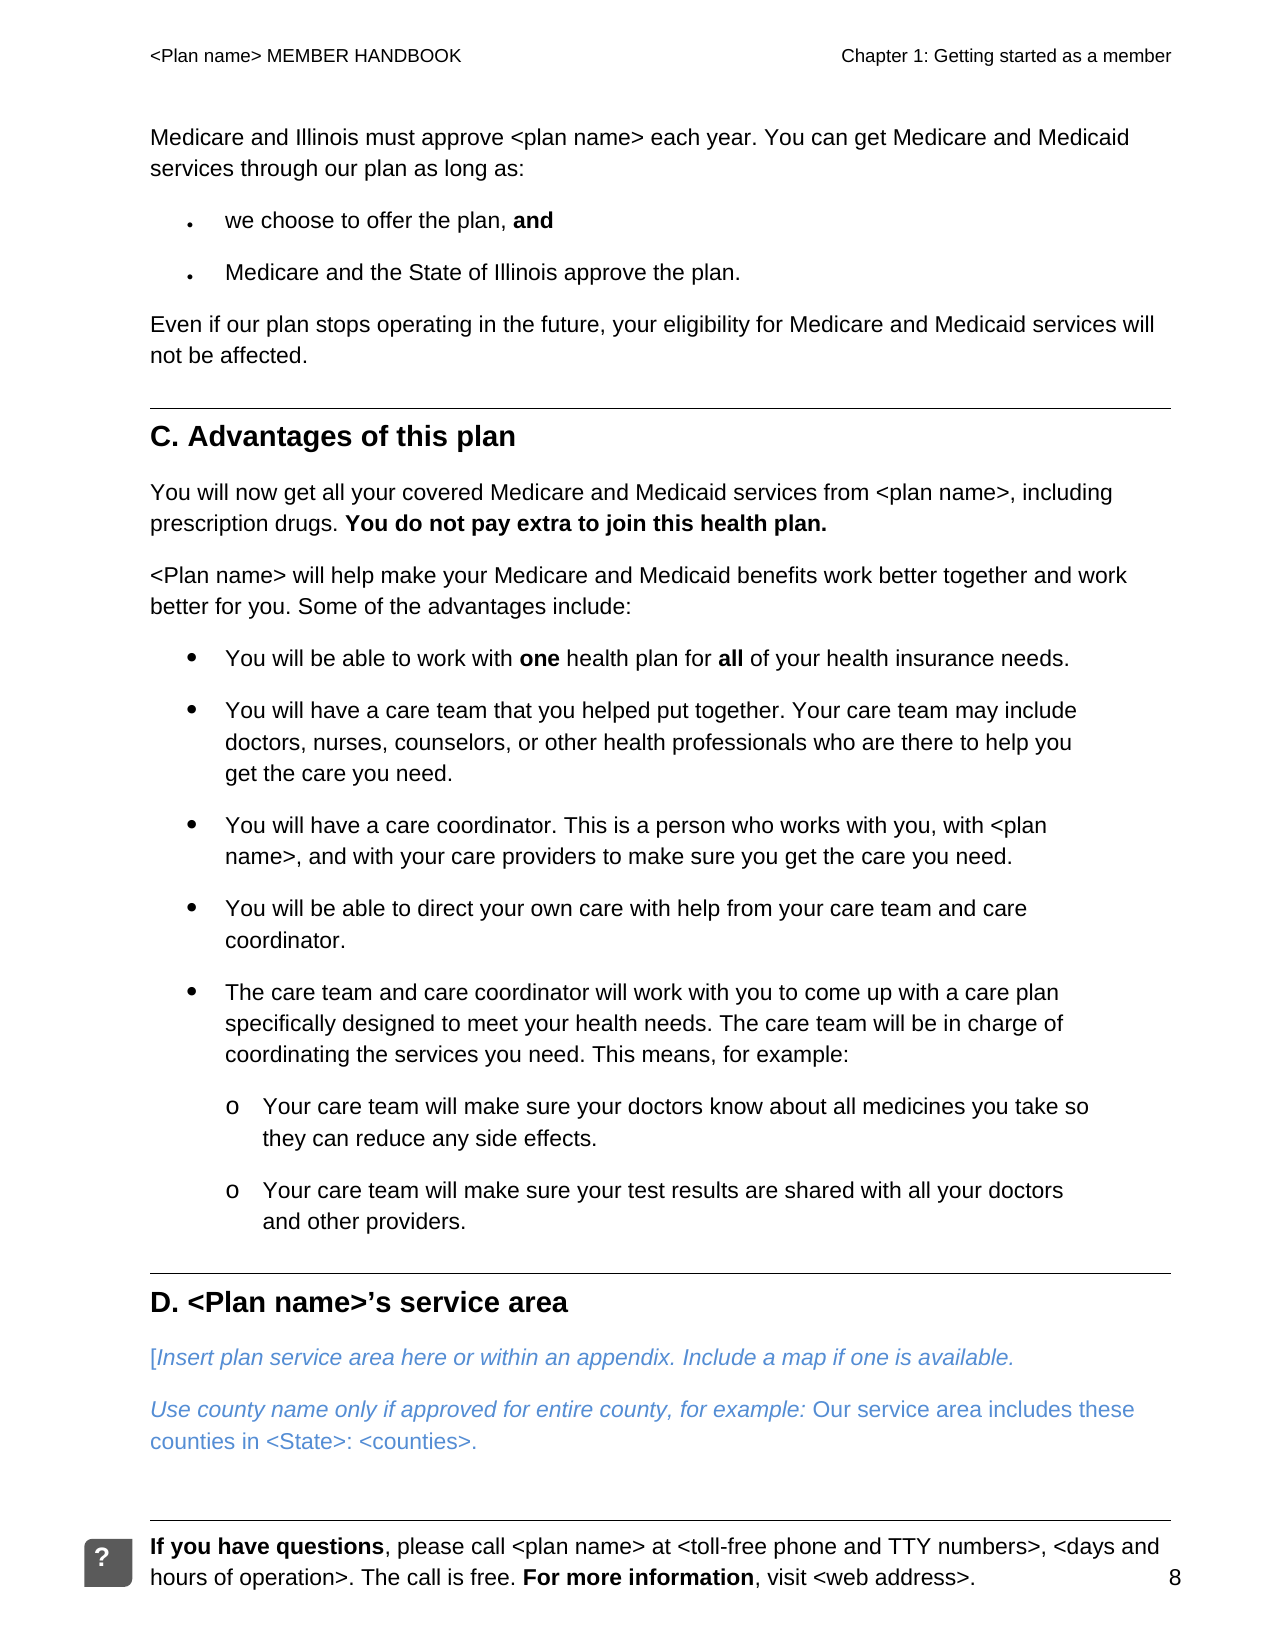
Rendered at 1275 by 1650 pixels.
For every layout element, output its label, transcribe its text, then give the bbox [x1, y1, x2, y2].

list You will be able to direct your own care with help from your care team and care coordinator. [187, 892, 1096, 954]
list Your care team will make sure your test results are shared with all your doctors and other providers. [225, 1173, 1096, 1236]
text Even if our plan stops operating in the future, your eligibility for Medicare and Medicaid services will not be affected. [150, 307, 1171, 370]
list The care team and care coordinator will work with you to come up with a care plan specifically designed to meet your health needs. The care team will be in charge of coordinating the services you need. This means, for example: [187, 975, 1096, 1069]
text Medicare and Illinois must approve <plan name> each year. You can get Medicare and Medicaid services through our plan as long as: [150, 120, 1171, 182]
list You will have a care team that you helped put together. Your care team may include doctors, nurses, counselors, or other health professionals who are there to help you get the care you need. [187, 694, 1096, 788]
list You will have a care coordinator. This is a person who works with you, with <plan name>, and with your care providers to make sure you get the care you need. [187, 808, 1096, 871]
subtitle <Plan name>’s service area [150, 1274, 1171, 1320]
subtitle Advantages of this plan [150, 409, 1171, 454]
text Use county name only if approved for entire county, for example: Our service area includes these counties in <State>: <counties>. [150, 1393, 1171, 1455]
text You will now get all your covered Medicare and Medicaid services from <plan name>, including prescription drugs. You do not pay extra to join this health plan. [150, 475, 1171, 538]
list Your care team will make sure your doctors know about all medicines you take so they can reduce any side effects. [225, 1090, 1096, 1152]
text Medicare and the State of Illinois approve the plan. [187, 255, 1096, 287]
text <Plan name> will help make your Medicare and Medicaid benefits work better together and work better for you. Some of the advantages include: [150, 558, 1171, 621]
text we choose to offer the plan, and [187, 203, 1096, 234]
list You will be able to work with one health plan for all of your health insurance needs. [187, 642, 1096, 673]
text [Insert plan service area here or within an appendix. Include a map if one is available. [150, 1341, 1171, 1372]
